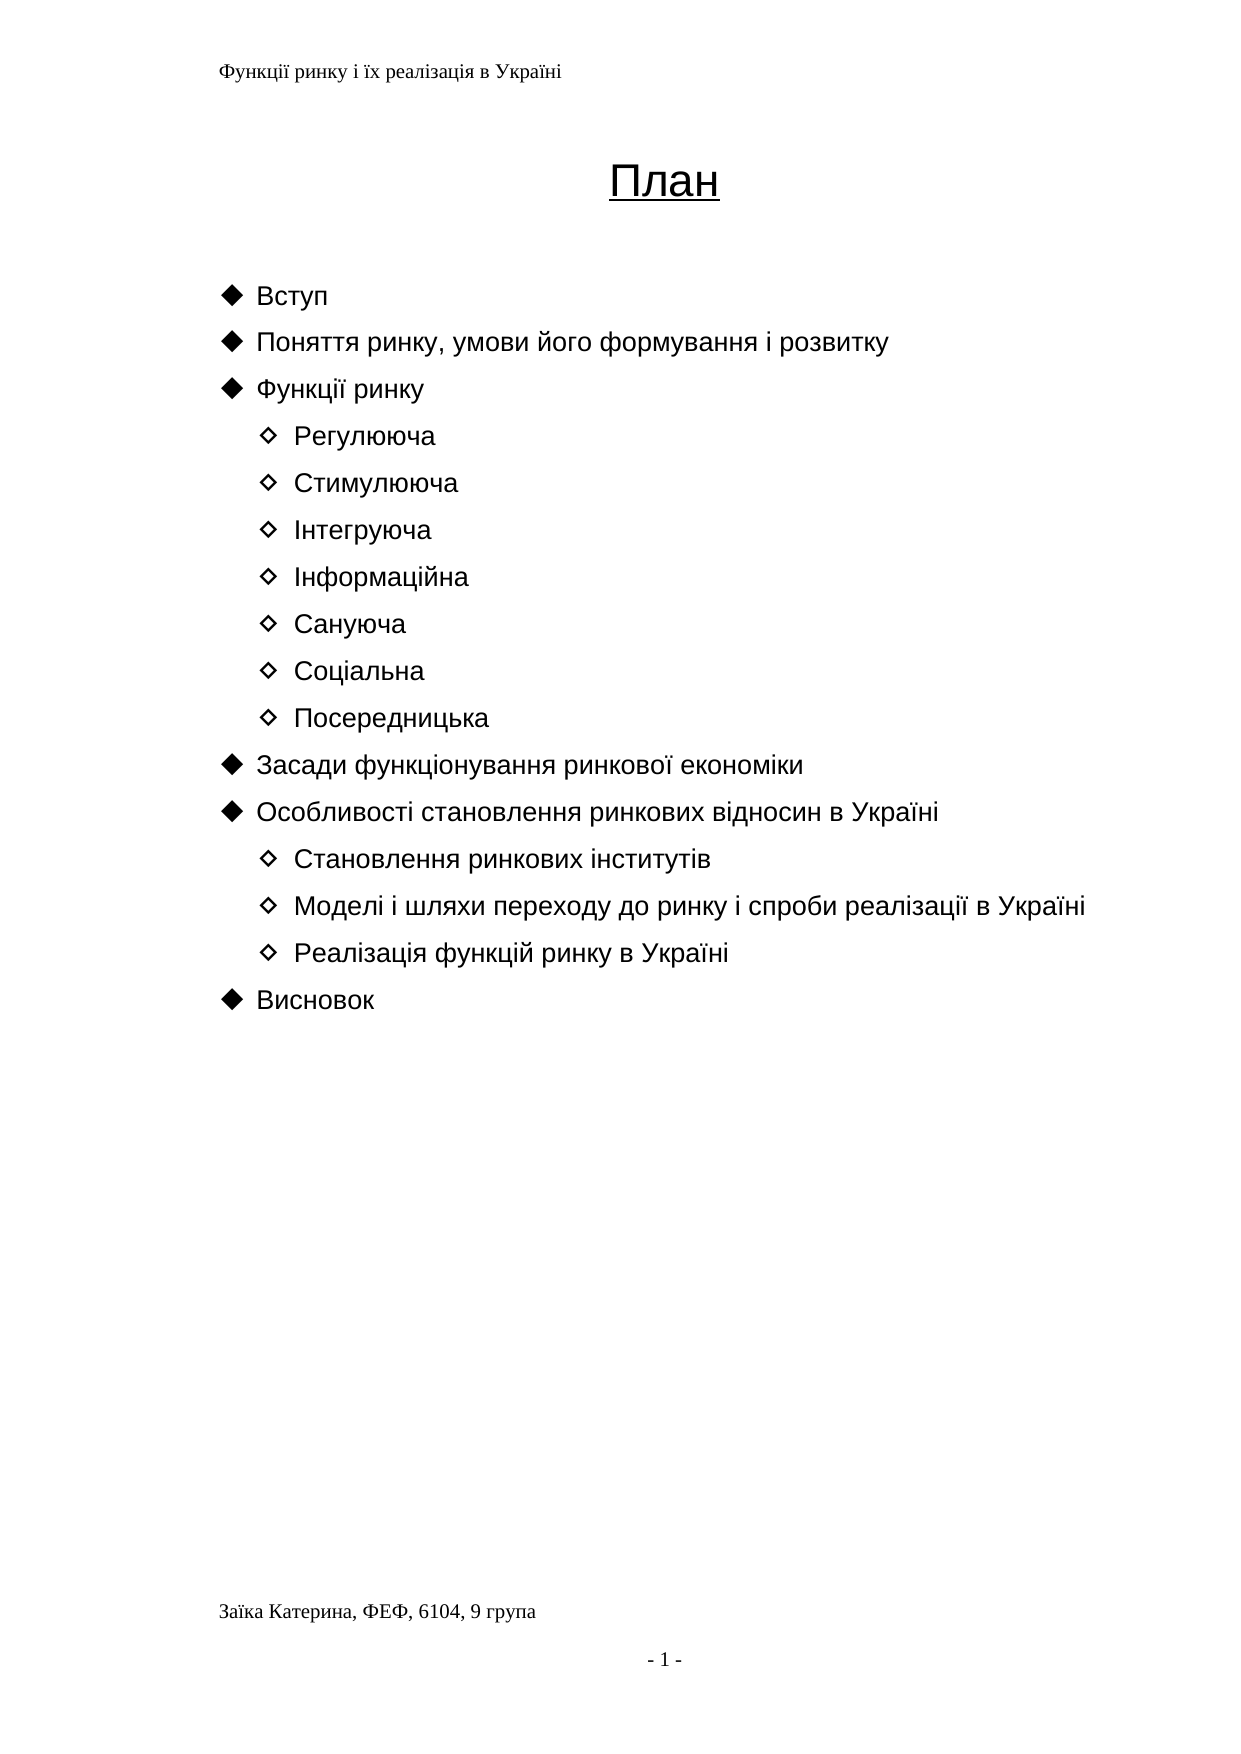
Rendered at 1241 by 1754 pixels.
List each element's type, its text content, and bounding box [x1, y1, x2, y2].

list Особливості становлення ринкових відносин в Україні [218, 796, 1110, 828]
list Сануюча [256, 608, 1110, 640]
list Інформаційна [256, 561, 1110, 593]
list Засади функціонування ринкової економіки [218, 749, 1110, 781]
list Стимулююча [256, 467, 1110, 499]
list Інтегруюча [256, 514, 1110, 546]
list Поняття ринку, умови його формування і розвитку [218, 326, 1110, 358]
list Посередницька [256, 702, 1110, 734]
list Становлення ринкових інститутів [256, 843, 1110, 874]
list Висновок [218, 984, 1110, 1016]
list Регулююча [256, 420, 1110, 452]
list Моделі і шляхи переходу до ринку і спроби реалізації в Україні [256, 890, 1110, 922]
list Соціальна [256, 655, 1110, 687]
list Функції ринку [218, 373, 1110, 405]
list Вступ [218, 279, 1110, 311]
list Реалізація функцій ринку в Україні [256, 937, 1110, 968]
title План [218, 153, 1110, 206]
